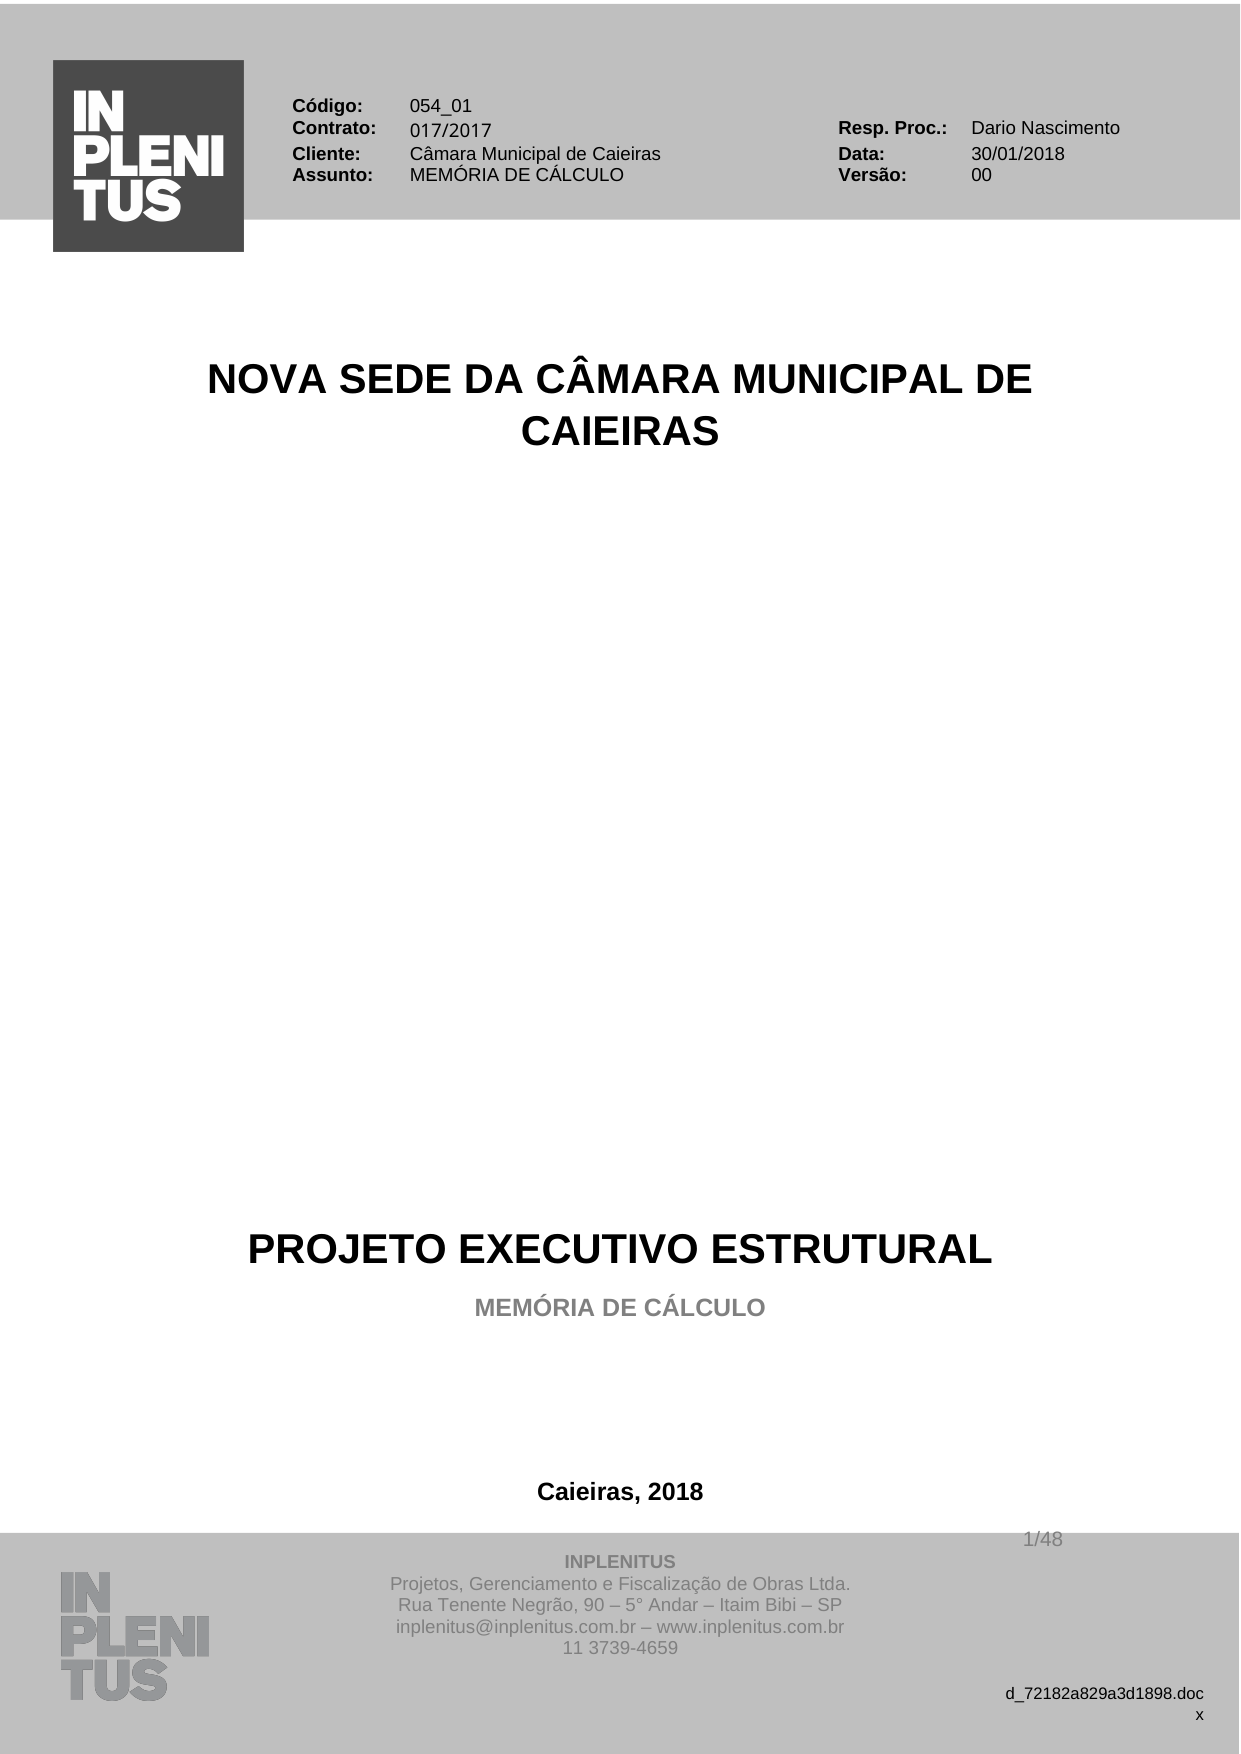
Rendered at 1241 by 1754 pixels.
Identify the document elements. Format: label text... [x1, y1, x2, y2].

text Caieiras, 2018 [177, 1477, 1063, 1506]
text MEMÓRIA DE CÁLCULO [177, 1293, 1063, 1322]
picture [53, 60, 244, 252]
text PROJETO EXECUTIVO ESTRUTURAL [177, 1224, 1063, 1272]
picture [61, 1572, 209, 1701]
text NOVA SEDE DA CÂMARA MUNICIPAL DE CAIEIRAS [177, 354, 1063, 454]
